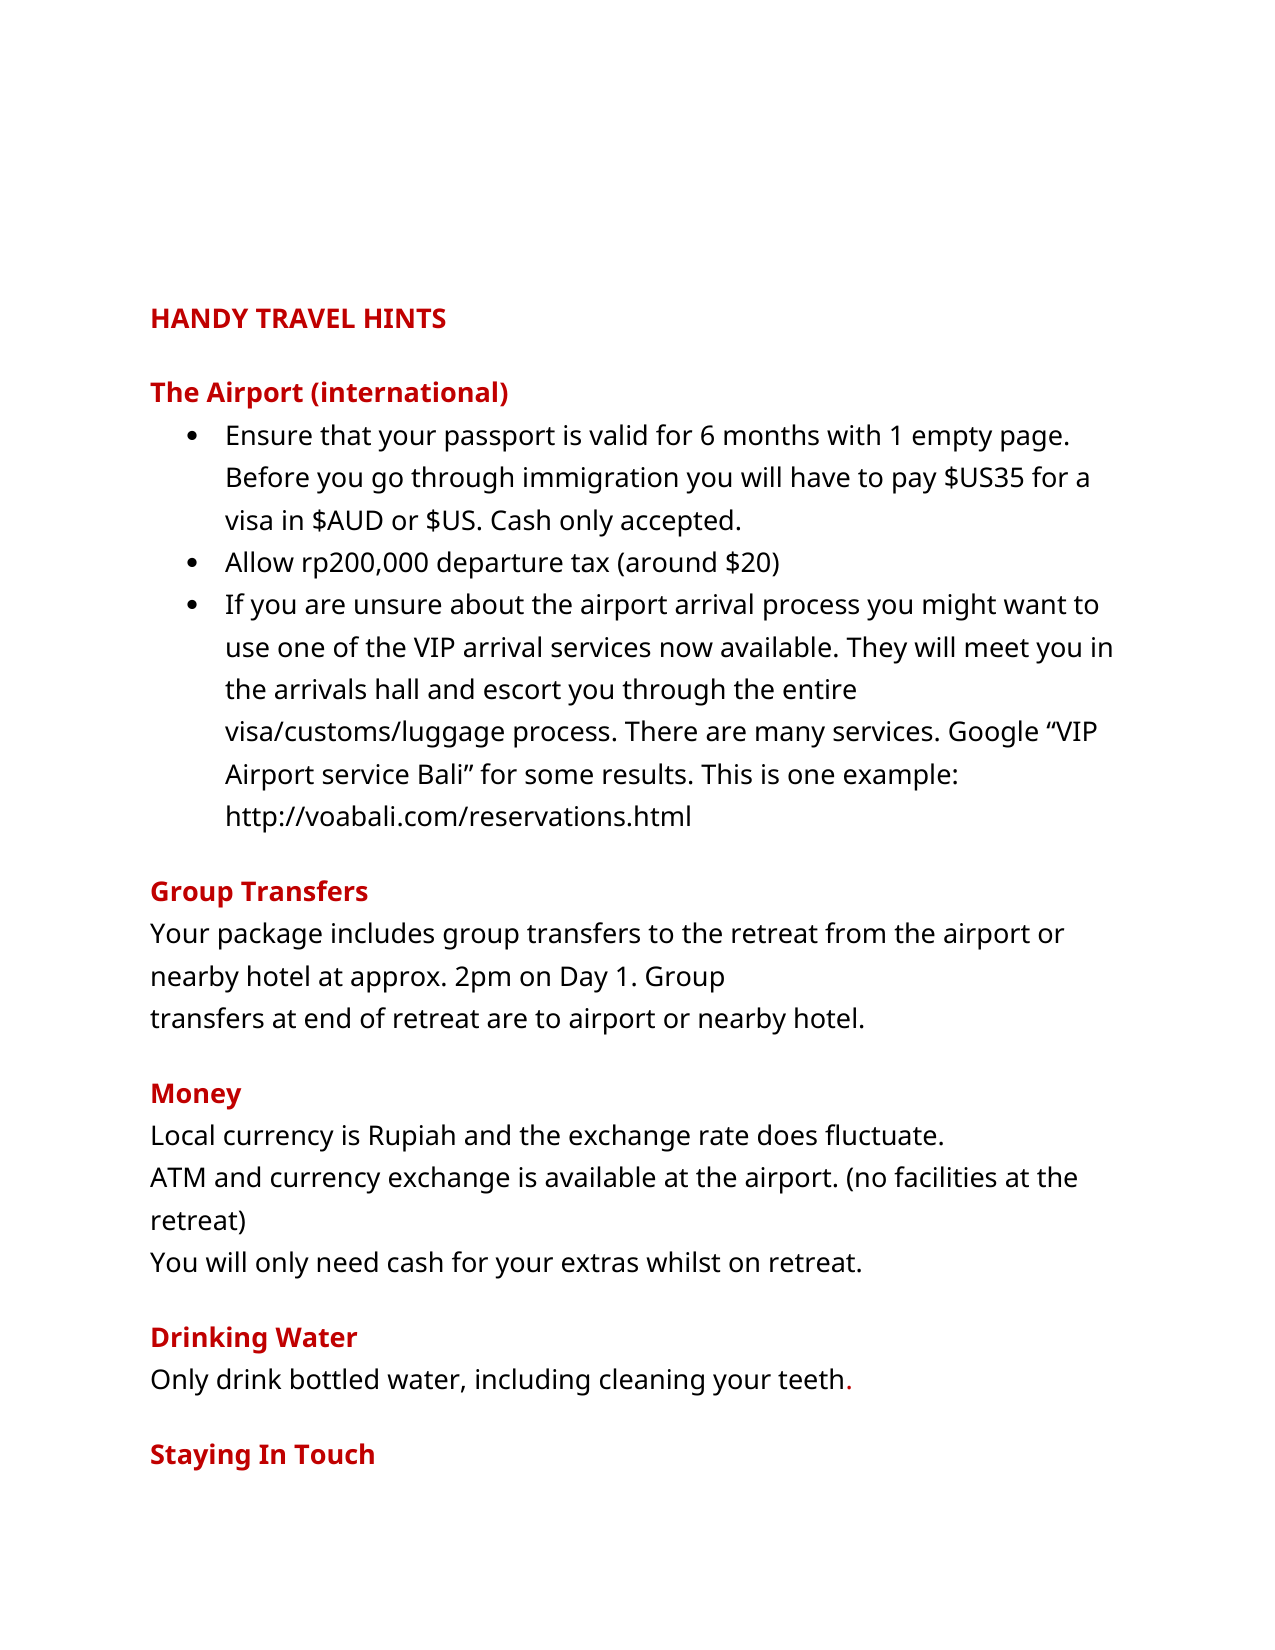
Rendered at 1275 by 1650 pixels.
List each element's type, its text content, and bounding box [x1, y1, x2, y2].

text Drinking Water [150, 1318, 1125, 1355]
text You will only need cash for your extras whilst on retreat. [150, 1244, 1125, 1281]
list If you are unsure about the airport arrival process you might want to use one of the VIP arrival services now available. They will meet you in the arrivals hall and escort you through the entire visa/customs/luggage process. There are many services. Google “VIP Airport service Bali” for some results. This is one example: http://voabali.com/reservations.html [187, 586, 1125, 834]
text Staying In Touch [150, 1435, 1125, 1472]
text Your package includes group transfers to the retreat from the airport or nearby hotel at approx. 2pm on Day 1. Group [150, 915, 1125, 994]
text Before you go through immigration you will have to pay $US35 for a visa in $AUD or $US. Cash only accepted. [225, 458, 1125, 538]
text Money [150, 1074, 1125, 1111]
text Local currency is Rupiah and the exchange rate does fluctuate. [150, 1116, 1125, 1153]
text transfers at end of retreat are to airport or nearby hotel. [150, 999, 1125, 1036]
text ATM and currency exchange is available at the airport. (no facilities at the retreat) [150, 1159, 1125, 1238]
text HANDY TRAVEL HINTS [150, 299, 1125, 336]
text Only drink bottled water, including cleaning your teeth. [150, 1361, 1125, 1397]
text The Airport (international) [150, 374, 1125, 411]
text Group Transfers [150, 872, 1125, 909]
list Ensure that your passport is valid for 6 months with 1 empty page. [187, 416, 1125, 453]
list Allow rp200,000 departure tax (around $20) [187, 543, 1125, 580]
